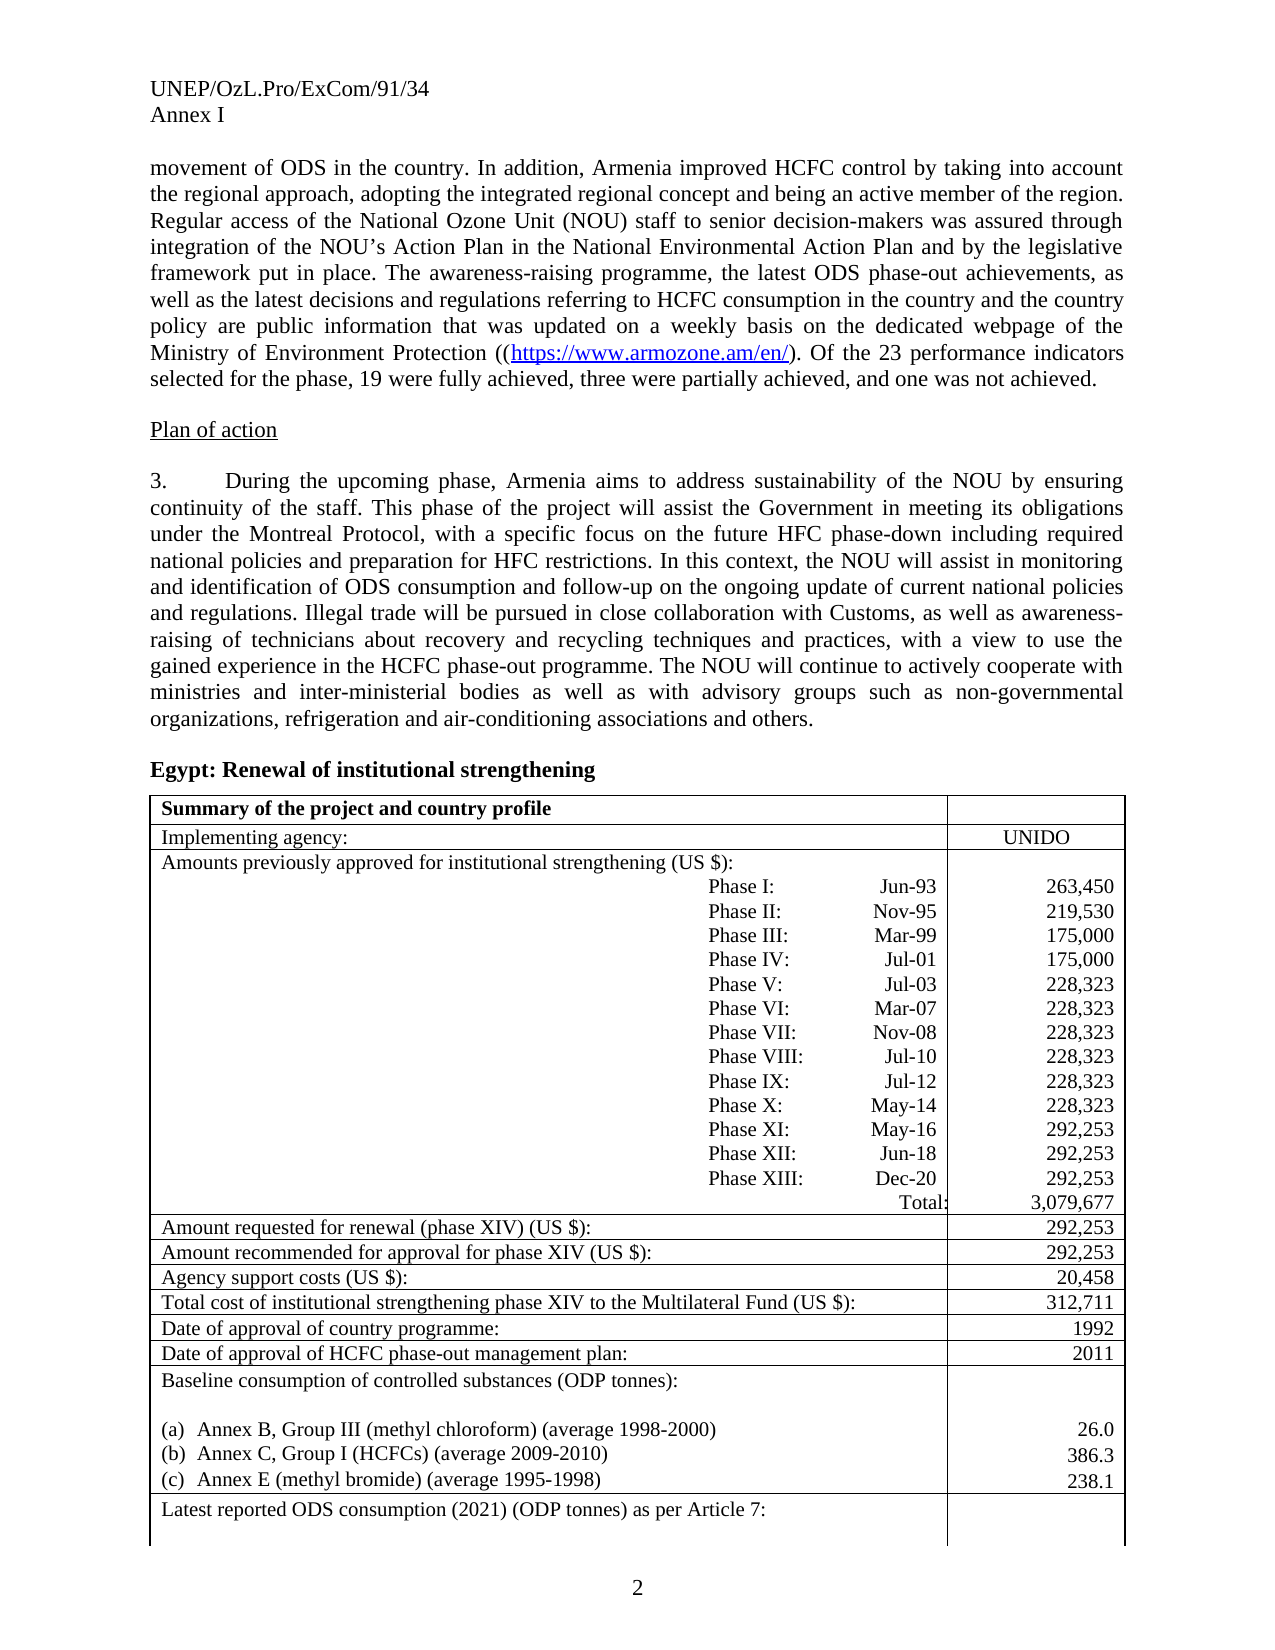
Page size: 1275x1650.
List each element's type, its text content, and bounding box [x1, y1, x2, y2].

table_cell Phase III: [151, 923, 814, 947]
table_cell Date of approval of country programme: [151, 1315, 947, 1339]
table_header [948, 796, 1124, 824]
table_cell Phase VIII: [151, 1044, 814, 1068]
table_cell 292,253 [948, 1117, 1124, 1141]
table_cell 2011 [948, 1341, 1124, 1364]
text Egypt: Renewal of institutional strengthening [150, 756, 1125, 782]
table_cell 292,253 [948, 1215, 1124, 1239]
table_cell [948, 850, 1124, 874]
table_cell Phase VII: [151, 1020, 814, 1044]
table_cell Phase XII: [151, 1141, 814, 1165]
table_cell Jun-18 [815, 1141, 947, 1165]
table_cell 238.1 [948, 1467, 1124, 1493]
table_cell Mar-99 [815, 923, 947, 947]
table_cell Agency support costs (US $): [151, 1265, 947, 1289]
subtitle During the upcoming phase, Armenia aims to address sustainability of the NOU by ensuring continuity of the staff. This phase of the project will assist the Government in meeting its obligations under the Montreal Protocol, with a specific focus on the future HFC phase-down including required national policies and preparation for HFC restrictions. In this context, the NOU will assist in monitoring and identification of ODS consumption and follow-up on the ongoing update of current national policies and regulations. Illegal trade will be pursued in close collaboration with Customs, as well as awareness-raising of technicians about recovery and recycling techniques and practices, with a view to use the gained experience in the HCFC phase-out programme. The NOU will continue to actively cooperate with ministries and inter-ministerial bodies as well as with advisory groups such as non-governmental organizations, refrigeration and air-conditioning associations and others. [150, 468, 1125, 731]
table_cell 263,450 [948, 874, 1124, 898]
table_cell Phase I: [151, 874, 814, 898]
table_cell 3,079,677 [948, 1190, 1124, 1214]
table_cell [948, 1366, 1124, 1417]
table_cell 175,000 [948, 947, 1124, 971]
table_cell Latest reported ODS consumption (2021) (ODP tonnes) as per Article 7: [151, 1494, 947, 1546]
table_cell Phase XI: [151, 1117, 814, 1141]
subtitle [150, 154, 1125, 391]
table_cell 228,323 [948, 1044, 1124, 1068]
table_cell Jun-93 [815, 874, 947, 898]
table_cell 228,323 [948, 971, 1124, 996]
table_cell Phase II: [151, 899, 814, 923]
table_cell Amounts previously approved for institutional strengthening (US $): [151, 850, 947, 874]
table_cell 20,458 [948, 1265, 1124, 1289]
table_cell Nov-95 [815, 899, 947, 923]
table_cell UNIDO [948, 825, 1124, 849]
table_cell 228,323 [948, 1068, 1124, 1093]
table_cell May-14 [815, 1093, 947, 1117]
table_cell 292,253 [948, 1141, 1124, 1165]
table_cell Phase IX: [151, 1068, 814, 1093]
table_cell Phase X: [151, 1093, 814, 1117]
table_header Summary of the project and country profile [151, 796, 947, 824]
table_cell Mar-07 [815, 996, 947, 1020]
table_cell 312,711 [948, 1290, 1124, 1314]
table_cell [948, 1494, 1124, 1546]
table_cell 228,323 [948, 1093, 1124, 1117]
table_cell Phase XIII: [151, 1165, 814, 1190]
table_cell Jul-01 [815, 947, 947, 971]
table_cell Total cost of institutional strengthening phase XIV to the Multilateral Fund (US $): [151, 1290, 947, 1314]
table_cell Phase V: [151, 971, 814, 996]
table_cell 219,530 [948, 899, 1124, 923]
table_cell Jul-12 [815, 1068, 947, 1093]
table_cell Amount requested for renewal (phase XIV) (US $): [151, 1215, 947, 1239]
table_cell 228,323 [948, 1020, 1124, 1044]
table_cell (a) Annex B, Group III (methyl chloroform) (average 1998-2000) [151, 1417, 947, 1441]
table_cell Dec-20 [815, 1165, 947, 1190]
table_cell 292,253 [948, 1165, 1124, 1190]
table_cell (b) Annex C, Group I (HCFCs) (average 2009-2010) [151, 1441, 947, 1467]
table_cell 1992 [948, 1315, 1124, 1339]
table_cell 26.0 [948, 1417, 1124, 1441]
table_cell Jul-10 [815, 1044, 947, 1068]
table_cell Nov-08 [815, 1020, 947, 1044]
table_cell Amount recommended for approval for phase XIV (US $): [151, 1240, 947, 1264]
table_cell Date of approval of HCFC phase-out management plan: [151, 1341, 947, 1364]
table_cell 386.3 [948, 1441, 1124, 1467]
table_cell Implementing agency: [151, 825, 947, 849]
table_cell Baseline consumption of controlled substances (ODP tonnes): [151, 1366, 947, 1417]
table_cell Jul-03 [815, 971, 947, 996]
table_cell 292,253 [948, 1240, 1124, 1264]
list Plan of action [150, 416, 1125, 443]
table_cell 228,323 [948, 996, 1124, 1020]
table_cell May-16 [815, 1117, 947, 1141]
table_cell (c) Annex E (methyl bromide) (average 1995-1998) [151, 1467, 947, 1493]
table_cell Phase VI: [151, 996, 814, 1020]
table_cell Total: [151, 1190, 947, 1214]
table_cell Phase IV: [151, 947, 814, 971]
table_cell 175,000 [948, 923, 1124, 947]
